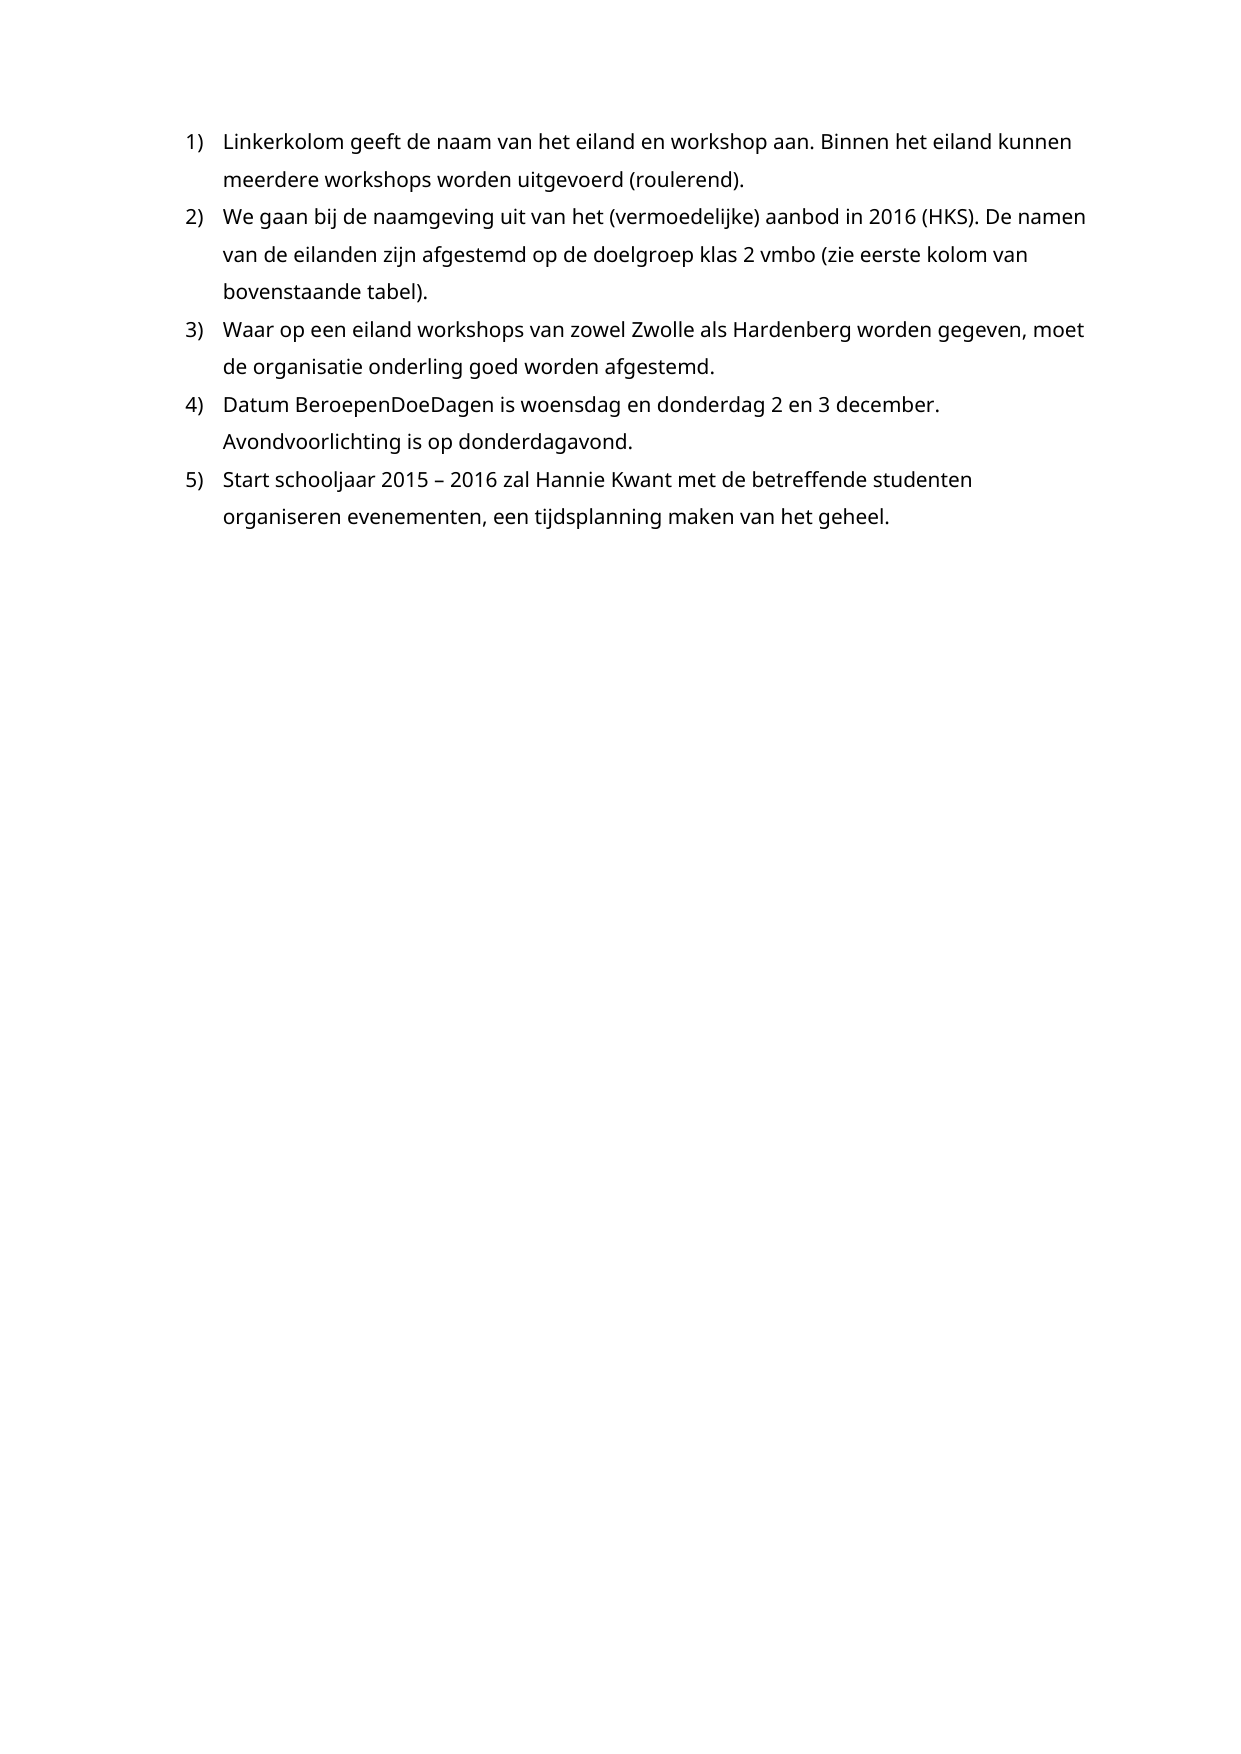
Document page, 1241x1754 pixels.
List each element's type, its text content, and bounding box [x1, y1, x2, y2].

list Linkerkolom geeft de naam van het eiland en workshop aan. Binnen het eiland kunnen meerdere workshops worden uitgevoerd (roulerend). [185, 123, 1092, 198]
list Waar op een eiland workshops van zowel Zwolle als Hardenberg worden gegeven, moet de organisatie onderling goed worden afgestemd. [185, 310, 1092, 385]
list Start schooljaar 2015 – 2016 zal Hannie Kwant met de betreffende studenten organiseren evenementen, een tijdsplanning maken van het geheel. [185, 460, 1092, 535]
list We gaan bij de naamgeving uit van het (vermoedelijke) aanbod in 2016 (HKS). De namen van de eilanden zijn afgestemd op de doelgroep klas 2 vmbo (zie eerste kolom van bovenstaande tabel). [185, 198, 1092, 310]
list Datum BeroepenDoeDagen is woensdag en donderdag 2 en 3 december. Avondvoorlichting is op donderdagavond. [185, 385, 1092, 460]
